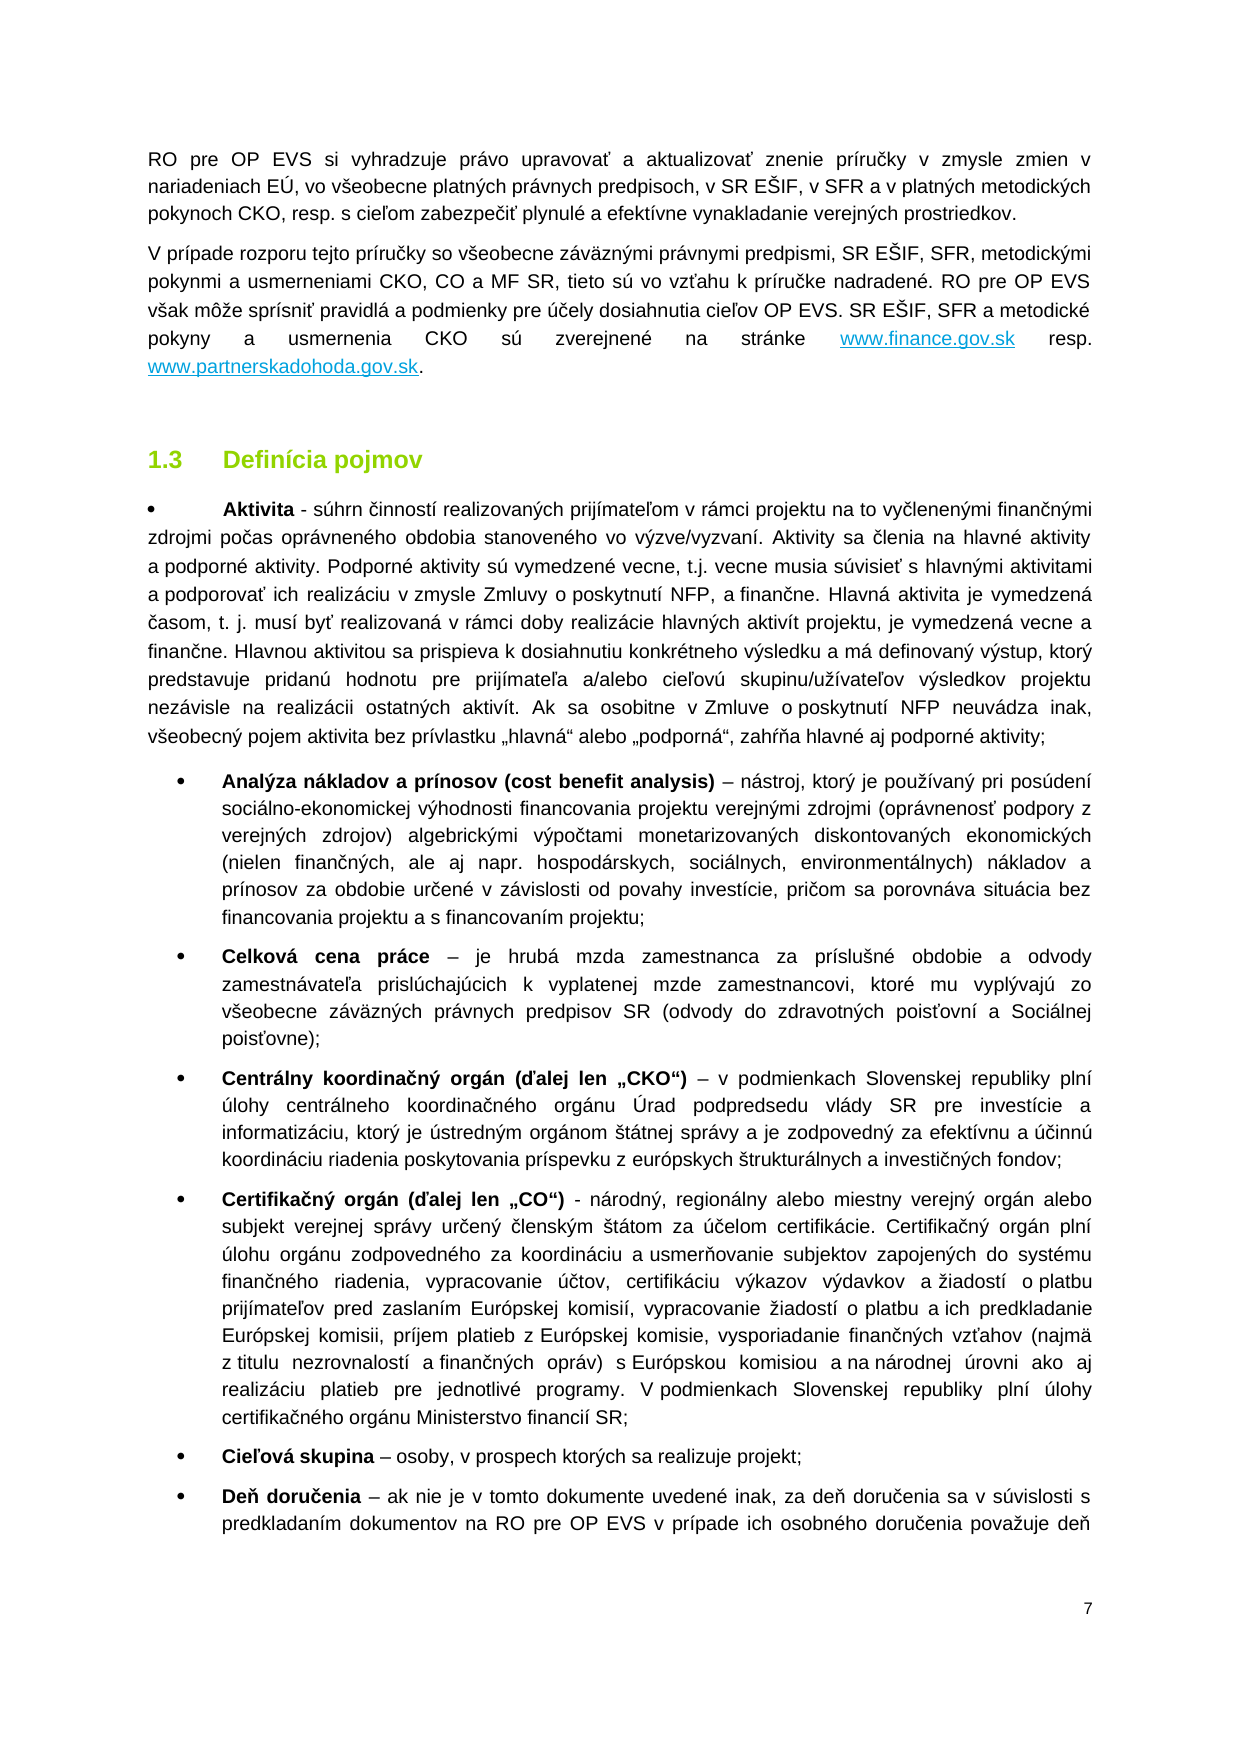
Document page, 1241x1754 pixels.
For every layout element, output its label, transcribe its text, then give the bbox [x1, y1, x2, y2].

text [177, 1485, 1092, 1535]
text V prípade rozporu tejto príručky so všeobecne záväznými právnymi predpismi, SR EŠIF, SFR, metodickými pokynmi a usmerneniami CKO, CO a MF SR, tieto sú vo vzťahu k príručke nadradené. RO pre OP EVS však môže sprísniť pravidlá a podmienky pre účely dosiahnutia cieľov OP EVS. SR EŠIF, SFR a metodické pokyny a usmernenia CKO sú zverejnené na stránke www.finance.gov.sk resp. www.partnerskadohoda.gov.sk. [148, 242, 1092, 378]
subtitle 1.3 Definícia pojmov [148, 445, 1092, 474]
text Analýza nákladov a prínosov (cost benefit analysis) – nástroj, ktorý je používaný pri posúdení sociálno-ekonomickej výhodnosti financovania projektu verejnými zdrojmi (oprávnenosť podpory z verejných zdrojov) algebrickými výpočtami monetarizovaných diskontovaných ekonomických (nielen finančných, ale aj napr. hospodárskych, sociálnych, environmentálnych) nákladov a prínosov za obdobie určené v závislosti od povahy investície, pričom sa porovnáva situácia bez financovania projektu a s financovaním projektu; [177, 769, 1092, 928]
text RO pre OP EVS si vyhradzuje právo upravovať a aktualizovať znenie príručky v zmysle zmien v nariadeniach EÚ, vo všeobecne platných právnych predpisoch, v SR EŠIF, v SFR a v platných metodických pokynoch CKO, resp. s cieľom zabezpečiť plynulé a efektívne vynakladanie verejných prostriedkov. [148, 148, 1092, 225]
text Centrálny koordinačný orgán (ďalej len „CKO“) – v podmienkach Slovenskej republiky plní úlohy centrálneho koordinačného orgánu Úrad podpredsedu vlády SR pre investície a informatizáciu, ktorý je ústredným orgánom štátnej správy a je zodpovedný za efektívnu a účinnú koordináciu riadenia poskytovania príspevku z európskych štrukturálnych a investičných fondov; [177, 1067, 1092, 1171]
text Certifikačný orgán (ďalej len „CO“) - národný, regionálny alebo miestny verejný orgán alebo subjekt verejnej správy určený členským štátom za účelom certifikácie. Certifikačný orgán plní úlohu orgánu zodpovedného za koordináciu a usmerňovanie subjektov zapojených do systému finančného riadenia, vypracovanie účtov, certifikáciu výkazov výdavkov a žiadostí o platbu prijímateľov pred zaslaním Európskej komisií, vypracovanie žiadostí o platbu a ich predkladanie Európskej komisii, príjem platieb z Európskej komisie, vysporiadanie finančných vzťahov (najmä z titulu nezrovnalostí a finančných opráv) s Európskou komisiou a na národnej úrovni ako aj realizáciu platieb pre jednotlivé programy. V podmienkach Slovenskej republiky plní úlohy certifikačného orgánu Ministerstvo financií SR; [177, 1188, 1092, 1428]
text Cieľová skupina – osoby, v prospech ktorých sa realizuje projekt; [177, 1445, 1092, 1468]
text Aktivita - súhrn činností realizovaných prijímateľom v rámci projektu na to vyčlenenými finančnými zdrojmi počas oprávneného obdobia stanoveného vo výzve/vyzvaní. Aktivity sa členia na hlavné aktivity a podporné aktivity. Podporné aktivity sú vymedzené vecne, t.j. vecne musia súvisieť s hlavnými aktivitami a podporovať ich realizáciu v zmysle Zmluvy o poskytnutí NFP, a finančne. Hlavná aktivita je vymedzená časom, t. j. musí byť realizovaná v rámci doby realizácie hlavných aktivít projektu, je vymedzená vecne a finančne. Hlavnou aktivitou sa prispieva k dosiahnutiu konkrétneho výsledku a má definovaný výstup, ktorý predstavuje pridanú hodnotu pre prijímateľa a/alebo cieľovú skupinu/užívateľov výsledkov projektu nezávisle na realizácii ostatných aktivít. Ak sa osobitne v Zmluve o poskytnutí NFP neuvádza inak, všeobecný pojem aktivita bez prívlastku „hlavná“ alebo „podporná“, zahŕňa hlavné aj podporné aktivity; [148, 498, 1092, 747]
text Celková cena práce – je hrubá mzda zamestnanca za príslušné obdobie a odvody zamestnávateľa prislúchajúcich k vyplatenej mzde zamestnancovi, ktoré mu vyplývajú zo všeobecne záväzných právnych predpisov SR (odvody do zdravotných poisťovní a Sociálnej poisťovne); [177, 945, 1092, 1049]
